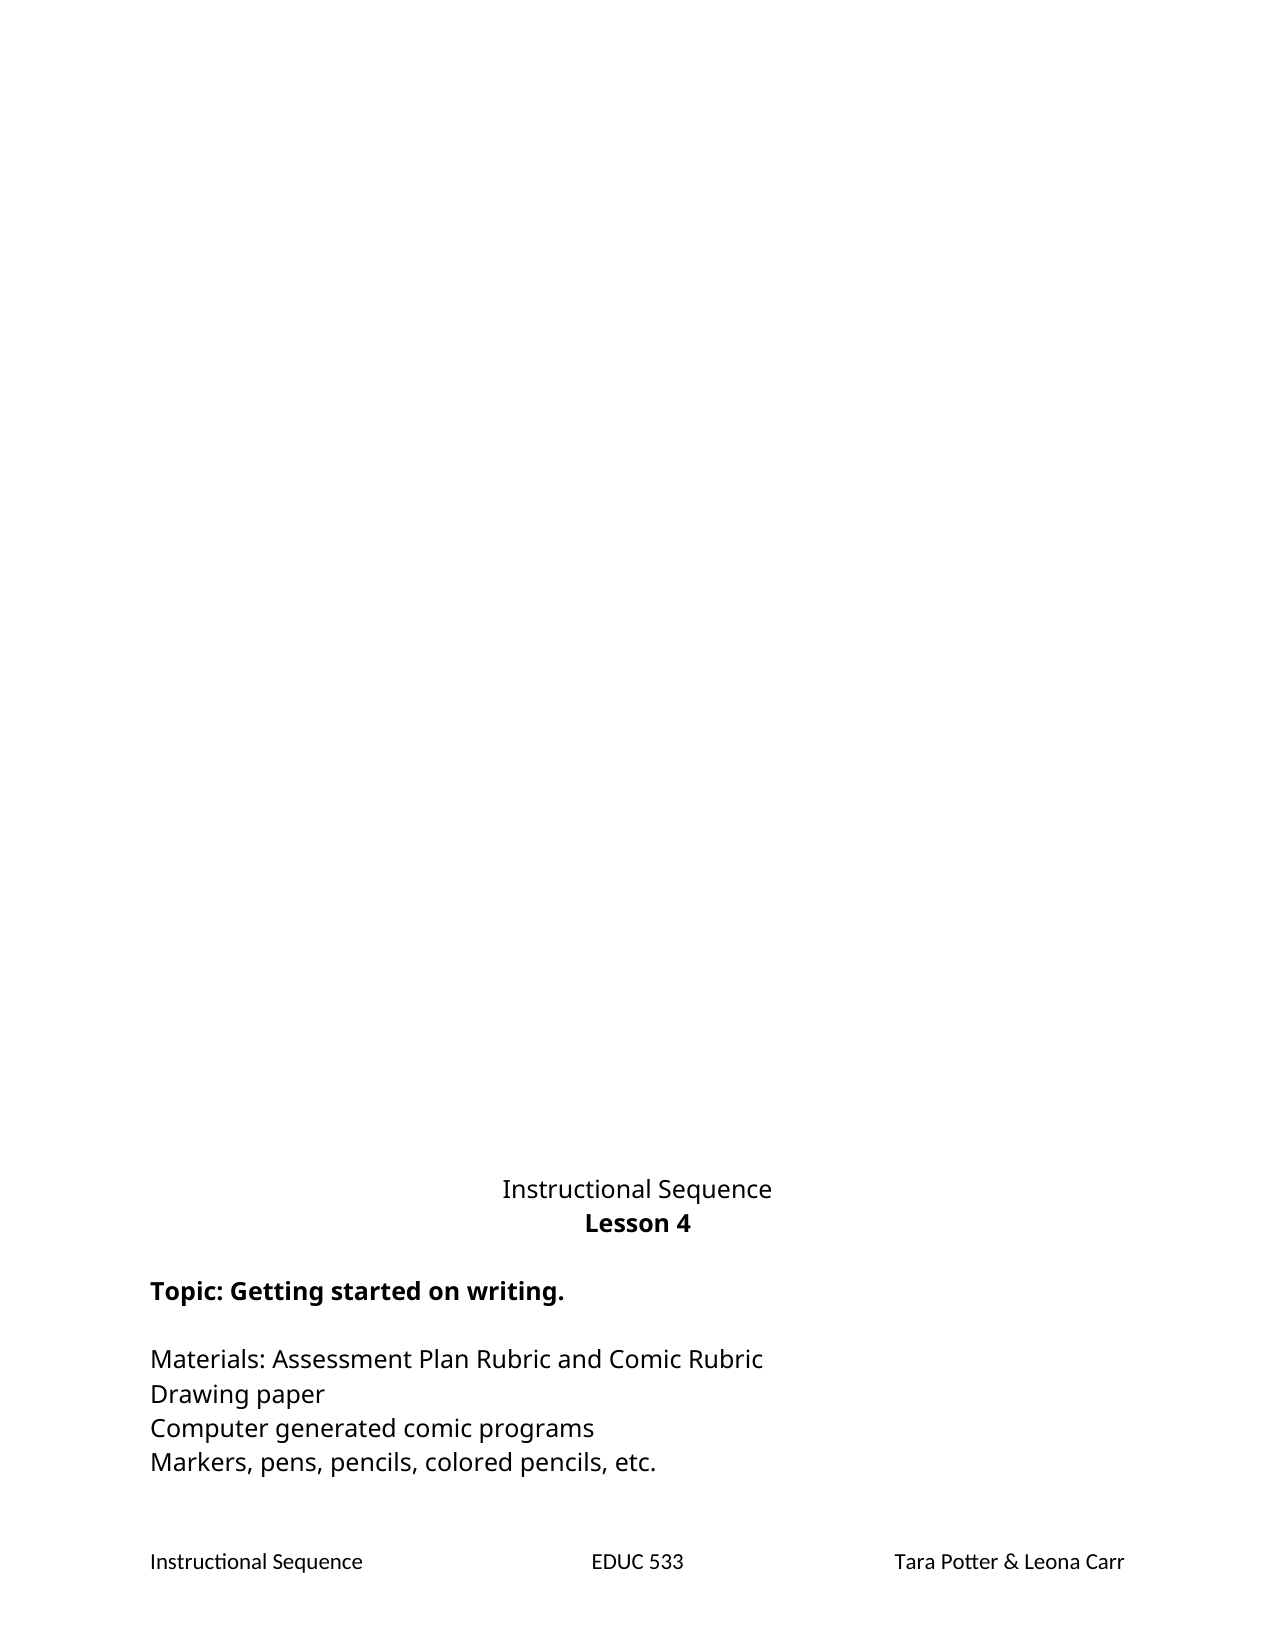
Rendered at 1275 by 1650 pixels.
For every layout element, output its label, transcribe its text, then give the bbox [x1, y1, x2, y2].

text Instructional Sequence [150, 1172, 1125, 1206]
text Computer generated comic programs [150, 1410, 1125, 1444]
text Topic: Getting started on writing. [150, 1274, 1125, 1308]
text Lesson 4 [150, 1206, 1125, 1240]
text Drawing paper [150, 1376, 1125, 1410]
text Markers, pens, pencils, colored pencils, etc. [150, 1444, 1125, 1478]
text Materials: Assessment Plan Rubric and Comic Rubric [150, 1342, 1125, 1376]
